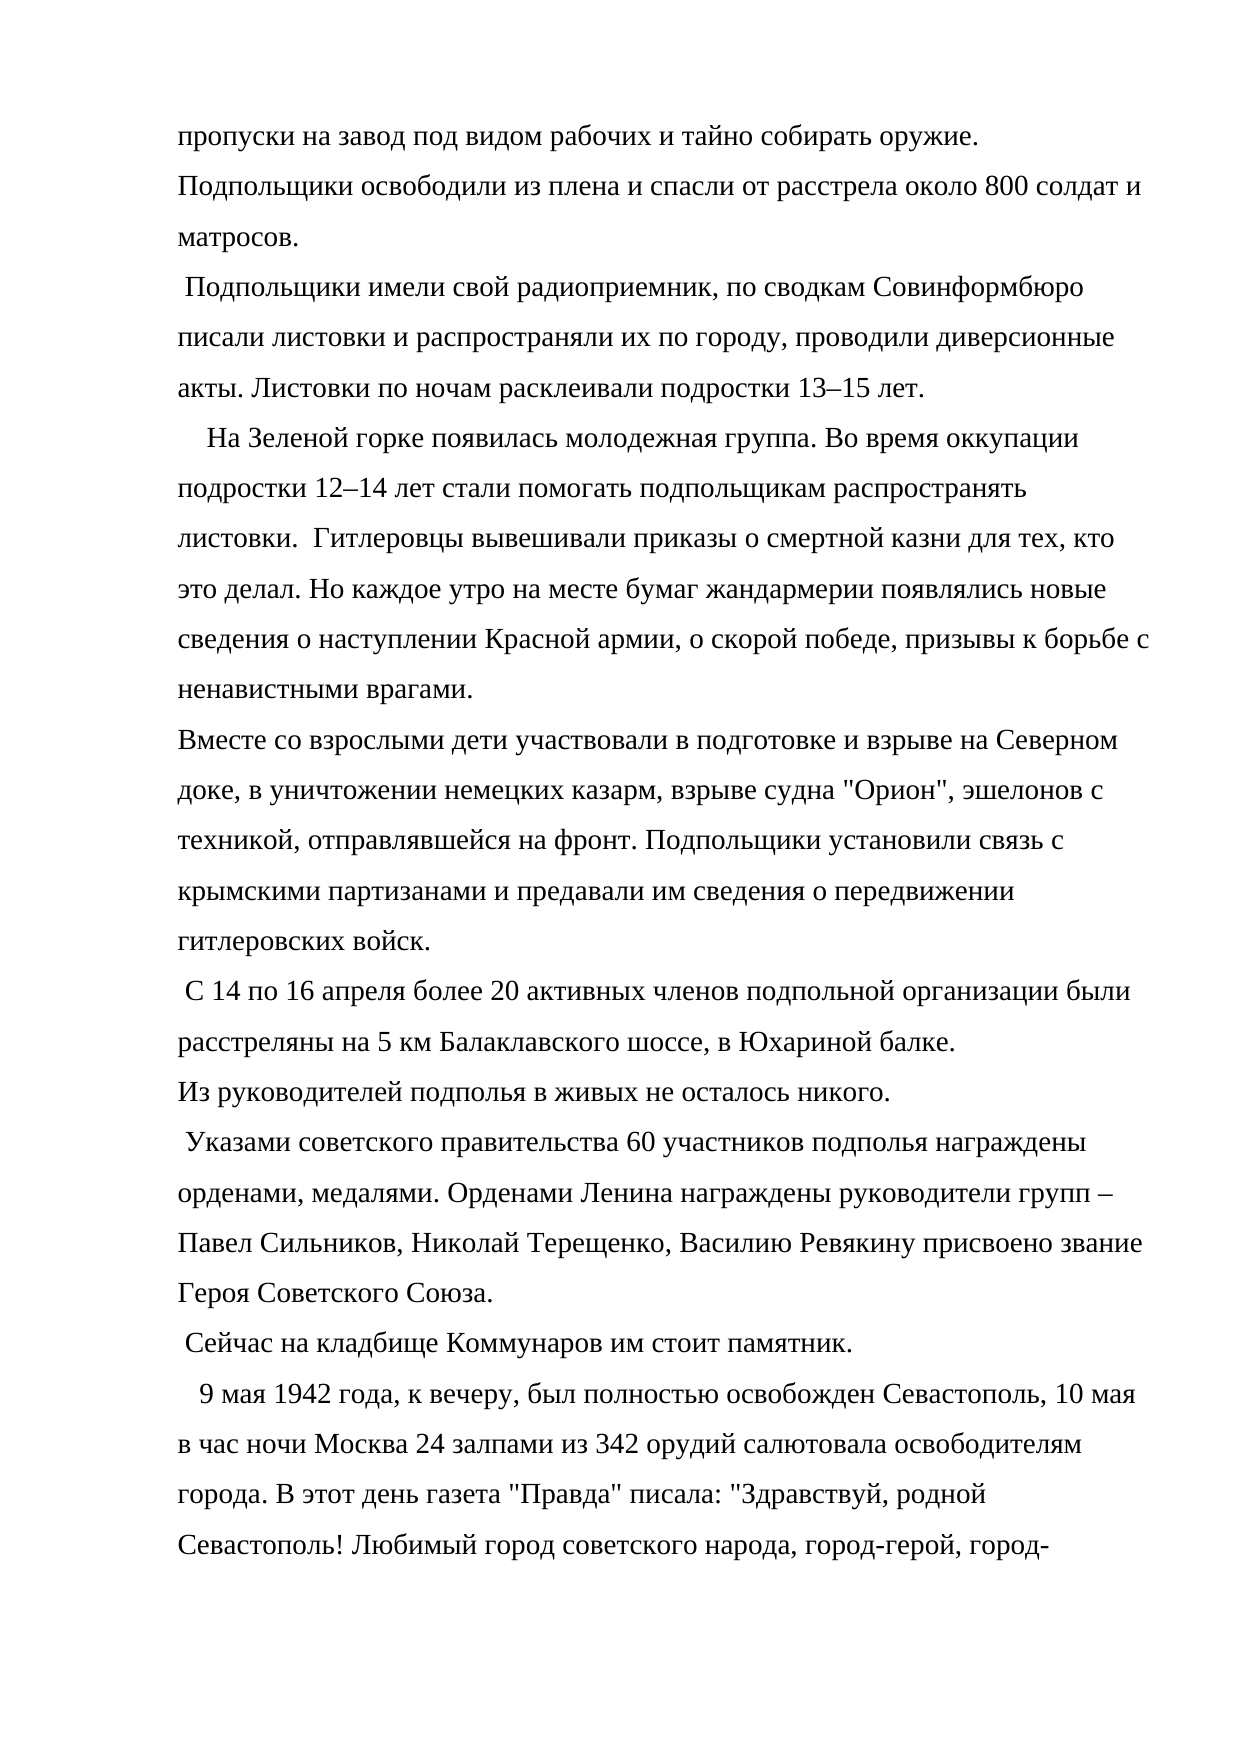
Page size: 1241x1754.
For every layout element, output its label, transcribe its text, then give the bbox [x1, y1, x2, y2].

text Сейчас на кладбище Коммунаров им стоит памятник. [177, 1326, 1152, 1359]
text Вместе со взрослыми дети участвовали в подготовке и взрыве на Северном доке, в уничтожении немецких казарм, взрыве судна "Орион", эшелонов с техникой, отправлявшейся на фронт. Подпольщики установили связь с крымскими партизанами и предавали им сведения о передвижении гитлеровских войск. [177, 722, 1152, 957]
text Указами советского правительства 60 участников подполья награждены орденами, медалями. Орденами Ленина награждены руководители групп – Павел Сильников, Николай Терещенко, Василию Ревякину присвоено звание Героя Советского Союза. [177, 1124, 1152, 1309]
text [177, 118, 1152, 252]
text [177, 1376, 1152, 1560]
text На Зеленой горке появилась молодежная группа. Во время оккупации подростки 12–14 лет стали помогать подпольщикам распространять листовки. Гитлеровцы вывешивали приказы о смертной казни для тех, кто это делал. Но каждое утро на месте бумаг жандармерии появлялись новые сведения о наступлении Красной армии, о скорой победе, призывы к борьбе с ненавистными врагами. [177, 420, 1152, 705]
text Подпольщики имели свой радиоприемник, по сводкам Совинформбюро писали листовки и распространяли их по городу, проводили диверсионные акты. Листовки по ночам расклеивали подростки 13–15 лет. [177, 269, 1152, 403]
text Из руководителей подполья в живых не осталось никого. [177, 1074, 1152, 1108]
text С 14 по 16 апреля более 20 активных членов подпольной организации были расстреляны на 5 км Балаклавского шоссе, в Юхариной балке. [177, 973, 1152, 1057]
